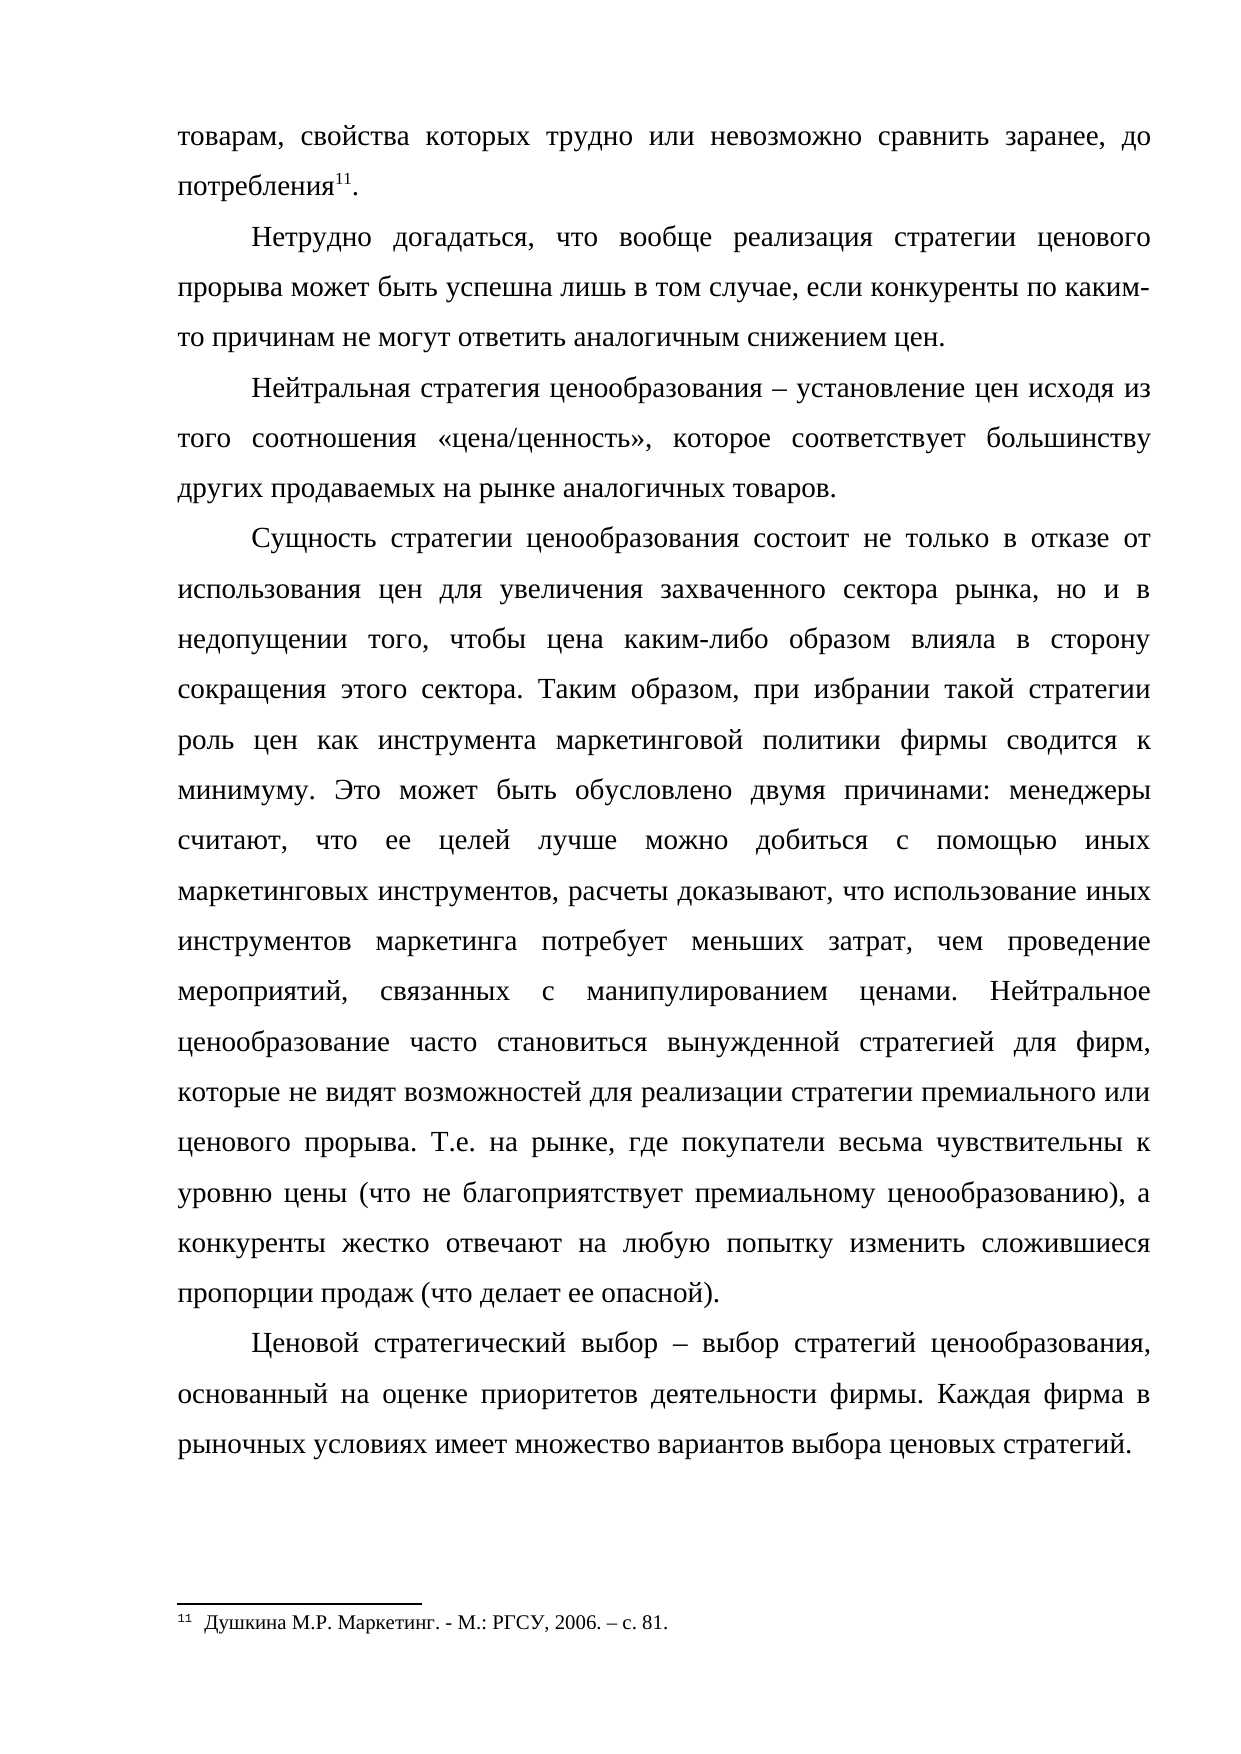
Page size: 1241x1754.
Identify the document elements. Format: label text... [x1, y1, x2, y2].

text Нейтральная стратегия ценообразования – установление цен исходя из того соотношения «цена/ценность», которое соответствует большинству других продаваемых на рынке аналогичных товаров. [177, 370, 1152, 504]
text Сущность стратегии ценообразования состоит не только в отказе от использования цен для увеличения захваченного сектора рынка, но и в недопущении того, чтобы цена каким-либо образом влияла в сторону сокращения этого сектора. Таким образом, при избрании такой стратегии роль цен как инструмента маркетинговой политики фирмы сводится к минимуму. Это может быть обусловлено двумя причинами: менеджеры считают, что ее целей лучше можно добиться с помощью иных маркетинговых инструментов, расчеты доказывают, что использование иных инструментов маркетинга потребует меньших затрат, чем проведение мероприятий, связанных с манипулированием ценами. Нейтральное ценообразование часто становиться вынужденной стратегией для фирм, которые не видят возможностей для реализации стратегии премиального или ценового прорыва. Т.е. на рынке, где покупатели весьма чувствительны к уровню цены (что не благоприятствует премиальному ценообразованию), а конкуренты жестко отвечают на любую попытку изменить сложившиеся пропорции продаж (что делает ее опасной). [177, 521, 1152, 1309]
text Нетрудно догадаться, что вообще реализация стратегии ценового прорыва может быть успешна лишь в том случае, если конкуренты по каким-то причинам не могут ответить аналогичным снижением цен. [177, 219, 1152, 353]
text Ценовой стратегический выбор – выбор стратегий ценообразования, основанный на оценке приоритетов деятельности фирмы. Каждая фирма в рыночных условиях имеет множество вариантов выбора ценовых стратегий. [177, 1326, 1152, 1460]
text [177, 118, 1152, 202]
